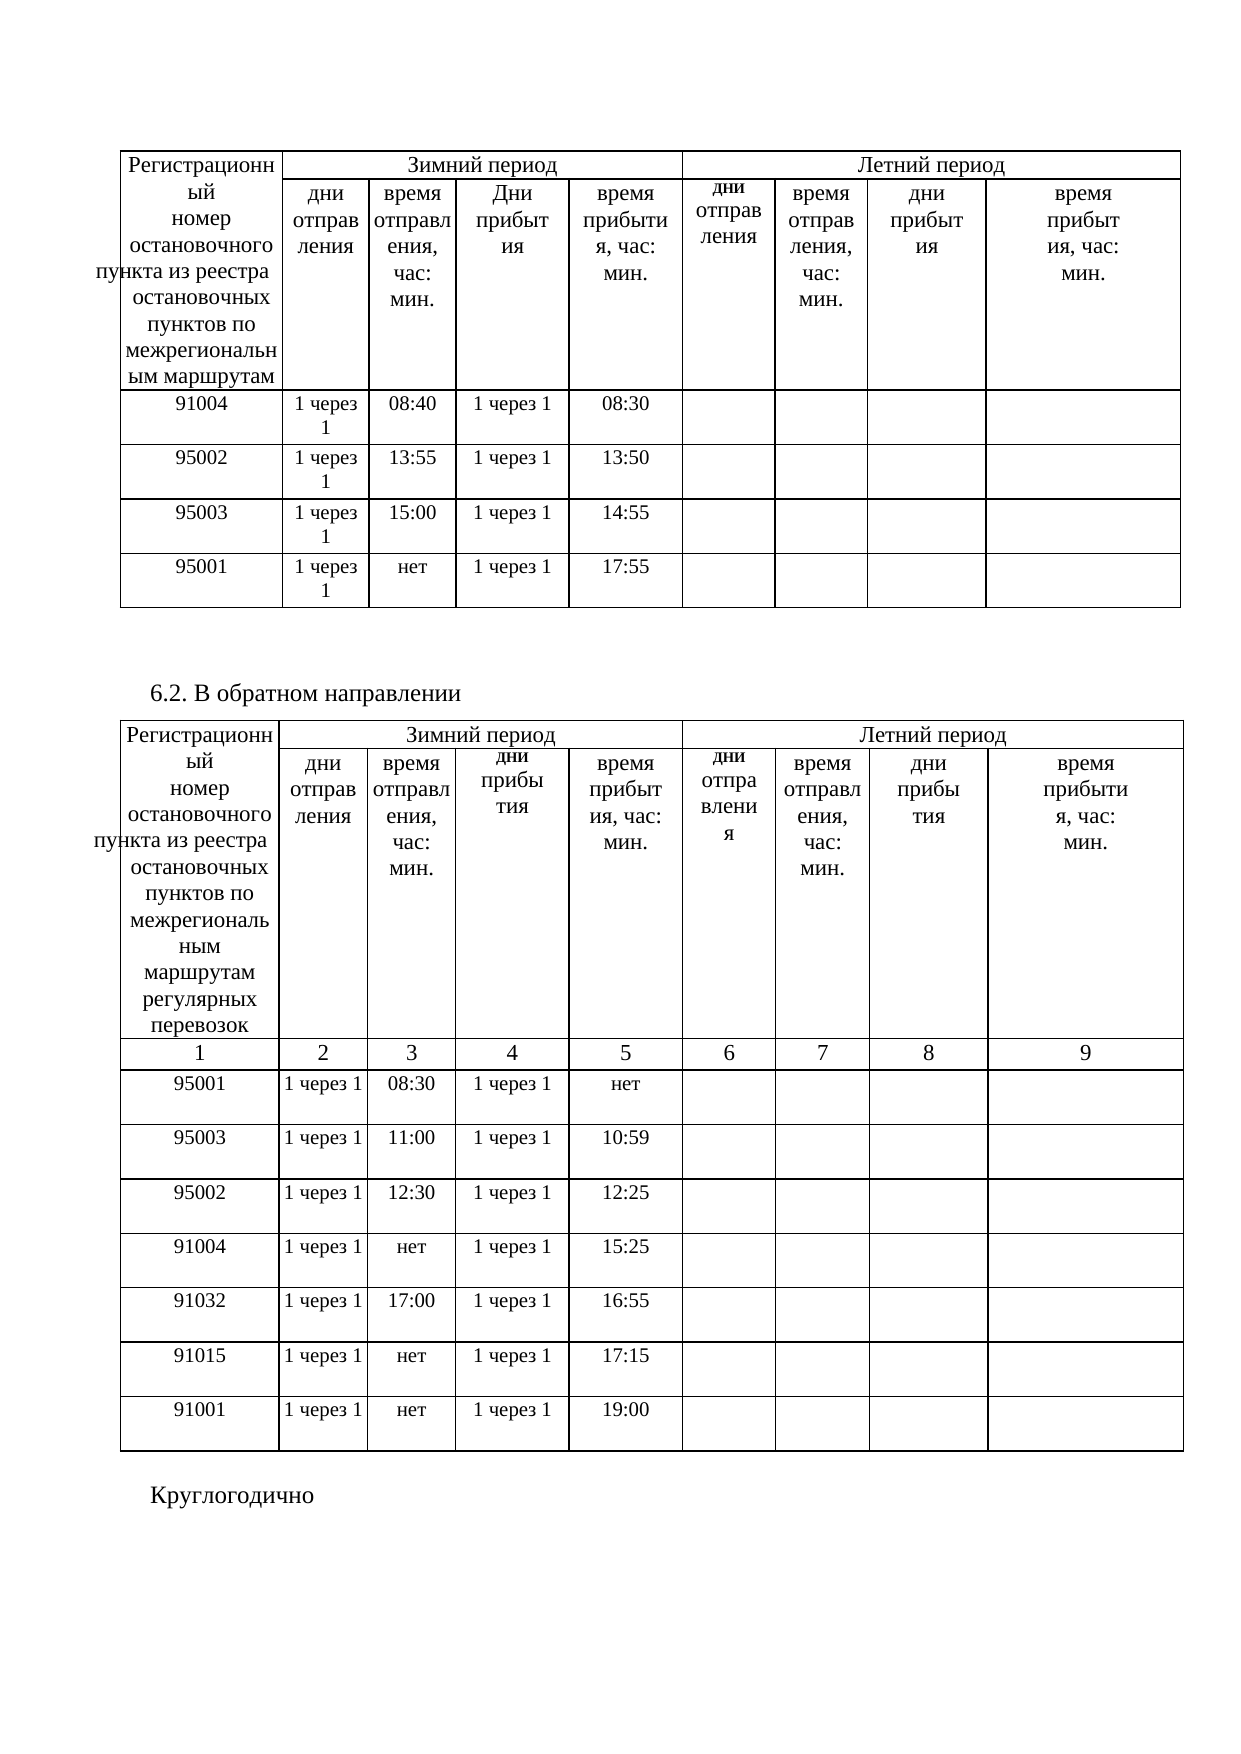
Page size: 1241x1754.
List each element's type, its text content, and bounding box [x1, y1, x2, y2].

table_cell 1 через 1 [280, 1180, 367, 1232]
table_cell [776, 1180, 869, 1232]
table_cell 11:00 [368, 1125, 455, 1178]
table_cell ДНИ отправ ления [683, 180, 774, 389]
text 6.2. В обратном направлении [150, 678, 1090, 707]
table_cell 1 через 1 [280, 1343, 367, 1396]
table_cell 95003 [121, 1125, 278, 1178]
table_cell [776, 1288, 869, 1341]
table_cell 1 через 1 [280, 1288, 367, 1341]
table_cell [868, 500, 985, 552]
table_cell [870, 1343, 987, 1396]
table_cell [683, 500, 774, 552]
table_cell 13:50 [570, 445, 682, 498]
table_cell 15:25 [570, 1234, 682, 1287]
table_cell [683, 1125, 775, 1178]
table_cell время отправл ения, час: мин. [370, 180, 455, 389]
table_cell 08:30 [570, 391, 682, 444]
table_cell [776, 500, 867, 552]
table_cell 8 [870, 1039, 987, 1069]
table_cell 1 через 1 [456, 1125, 568, 1178]
table_cell 95001 [121, 554, 282, 607]
table_cell 1 через 1 [457, 500, 568, 552]
table_cell [989, 1125, 1183, 1178]
table_cell 1 через 1 [456, 1234, 568, 1287]
table_cell нет [570, 1071, 682, 1124]
table_cell [989, 1397, 1183, 1450]
table_cell 5 [570, 1039, 682, 1069]
table_cell 4 [456, 1039, 568, 1069]
table_cell [776, 391, 867, 444]
table_cell 1 через 1 [280, 1397, 367, 1450]
table_cell 14:55 [570, 500, 682, 552]
table_cell 95001 [121, 1071, 278, 1124]
table_cell [683, 445, 774, 498]
table_cell [776, 1397, 869, 1450]
table_cell [989, 1234, 1183, 1287]
table_cell [776, 554, 867, 607]
table_cell ДНИ отпра влени я [683, 749, 775, 1037]
table_cell нет [368, 1234, 455, 1287]
table_cell 7 [776, 1039, 869, 1069]
table_cell [989, 1288, 1183, 1341]
table_cell 91004 [121, 391, 282, 444]
table_cell 1 через 1 [457, 391, 568, 444]
table_cell [870, 1180, 987, 1232]
table_cell 95002 [121, 1180, 278, 1232]
table_cell время прибыт ия, час: мин. [987, 180, 1180, 389]
table_cell ДНИ прибы тия [456, 749, 568, 1037]
table_header Регистрационный номер остановочного пункта из реестра остановочных пунктов по межрегиональным маршрутам регулярных перевозок [121, 721, 278, 1037]
table_cell время отправл ения, час: мин. [776, 749, 869, 1037]
table_cell нет [368, 1397, 455, 1450]
table_cell 10:59 [570, 1125, 682, 1178]
table_cell Дни прибыт ия [457, 180, 568, 389]
table_cell нет [370, 554, 455, 607]
table_cell 1 через 1 [456, 1288, 568, 1341]
table_cell [989, 1343, 1183, 1396]
table_cell [776, 445, 867, 498]
table_cell [683, 391, 774, 444]
table_cell [776, 1125, 869, 1178]
table_cell время прибыти я, час: мин. [989, 749, 1183, 1037]
table_cell 6 [683, 1039, 775, 1069]
text Круглогодично [150, 1480, 1090, 1509]
table_cell время отправ ления, час: мин. [776, 180, 867, 389]
table_cell [683, 1343, 775, 1396]
table_cell 19:00 [570, 1397, 682, 1450]
table_header Зимний период [280, 721, 682, 747]
table_cell 1 через 1 [283, 445, 368, 498]
table_cell [868, 445, 985, 498]
table_cell время отправл ения, час: мин. [368, 749, 455, 1037]
table_cell 1 через 1 [280, 1071, 367, 1124]
table_cell [870, 1234, 987, 1287]
table_cell 1 [121, 1039, 278, 1069]
table_cell 15:00 [370, 500, 455, 552]
table_cell [989, 1180, 1183, 1232]
table_cell время прибыт ия, час: мин. [570, 749, 682, 1037]
table_cell [987, 445, 1180, 498]
table_cell [683, 1071, 775, 1124]
table_cell 17:15 [570, 1343, 682, 1396]
table_cell дни прибыт ия [868, 180, 985, 389]
table_cell 12:25 [570, 1180, 682, 1232]
table_header Летний период [683, 152, 1180, 178]
table_cell время прибыти я, час: мин. [570, 180, 682, 389]
table_cell [868, 554, 985, 607]
table_cell 1 через 1 [457, 554, 568, 607]
table_cell 1 через 1 [457, 445, 568, 498]
table_cell 13:55 [370, 445, 455, 498]
table_cell 12:30 [368, 1180, 455, 1232]
table_cell дни отправ ления [280, 749, 367, 1037]
table_cell 1 через 1 [456, 1180, 568, 1232]
table_cell [776, 1343, 869, 1396]
table_cell [987, 391, 1180, 444]
table_cell 91001 [121, 1397, 278, 1450]
table_cell [683, 1180, 775, 1232]
table_header Зимний период [283, 152, 682, 178]
table_cell 91004 [121, 1234, 278, 1287]
table_cell [870, 1288, 987, 1341]
table_cell 1 через 1 [283, 391, 368, 444]
table_cell [683, 1234, 775, 1287]
table_cell [989, 1071, 1183, 1124]
table_cell 1 через 1 [283, 554, 368, 607]
table_cell 1 через 1 [283, 500, 368, 552]
table_cell 1 через 1 [456, 1397, 568, 1450]
table_cell дни отправ ления [283, 180, 368, 389]
table_cell 1 через 1 [456, 1071, 568, 1124]
table_cell [987, 554, 1180, 607]
table_cell 08:40 [370, 391, 455, 444]
table_cell 95002 [121, 445, 282, 498]
table_cell 1 через 1 [280, 1125, 367, 1178]
table_cell [987, 500, 1180, 552]
table_cell [776, 1234, 869, 1287]
table_cell [868, 391, 985, 444]
table_cell [683, 554, 774, 607]
table_cell [683, 1397, 775, 1450]
table_cell [683, 1288, 775, 1341]
table_cell 17:00 [368, 1288, 455, 1341]
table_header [121, 152, 282, 389]
table_cell 1 через 1 [280, 1234, 367, 1287]
table_cell 9 [989, 1039, 1183, 1069]
table_cell [870, 1071, 987, 1124]
table_cell 1 через 1 [456, 1343, 568, 1396]
table_cell 16:55 [570, 1288, 682, 1341]
table_cell нет [368, 1343, 455, 1396]
table_header Летний период [683, 721, 1183, 747]
table_cell 08:30 [368, 1071, 455, 1124]
table_cell 91032 [121, 1288, 278, 1341]
table_cell [870, 1125, 987, 1178]
table_cell 3 [368, 1039, 455, 1069]
table_cell 2 [280, 1039, 367, 1069]
table_cell 17:55 [570, 554, 682, 607]
table_cell [870, 1397, 987, 1450]
table_cell 91015 [121, 1343, 278, 1396]
table_cell [776, 1071, 869, 1124]
table_cell 95003 [121, 500, 282, 552]
table_cell дни прибы тия [870, 749, 987, 1037]
